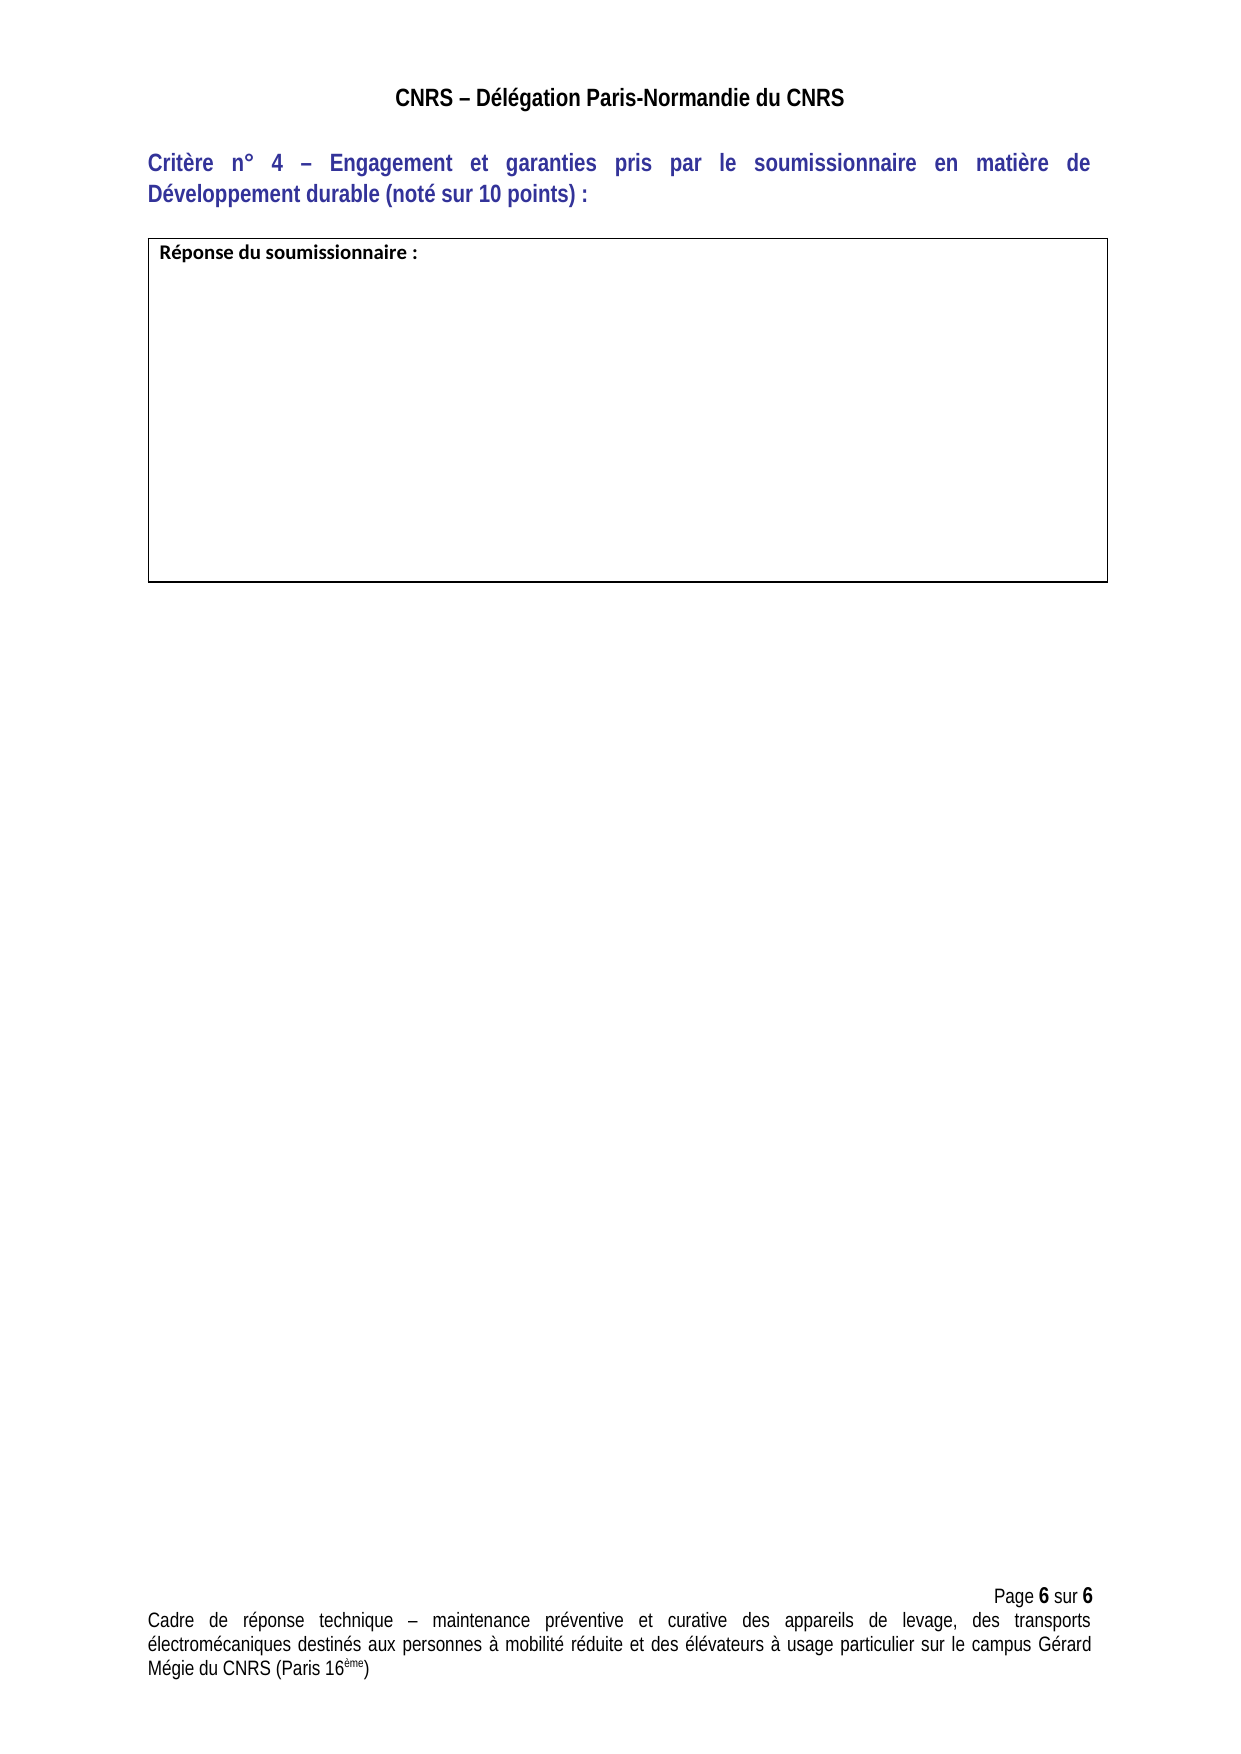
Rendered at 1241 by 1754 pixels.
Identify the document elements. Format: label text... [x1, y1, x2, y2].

text Critère n° 4 – Engagement et garanties pris par le soumissionnaire en matière de Développement durable (noté sur 10 points) : [148, 148, 1093, 207]
table_header Réponse du soumissionnaire : [149, 239, 1107, 581]
